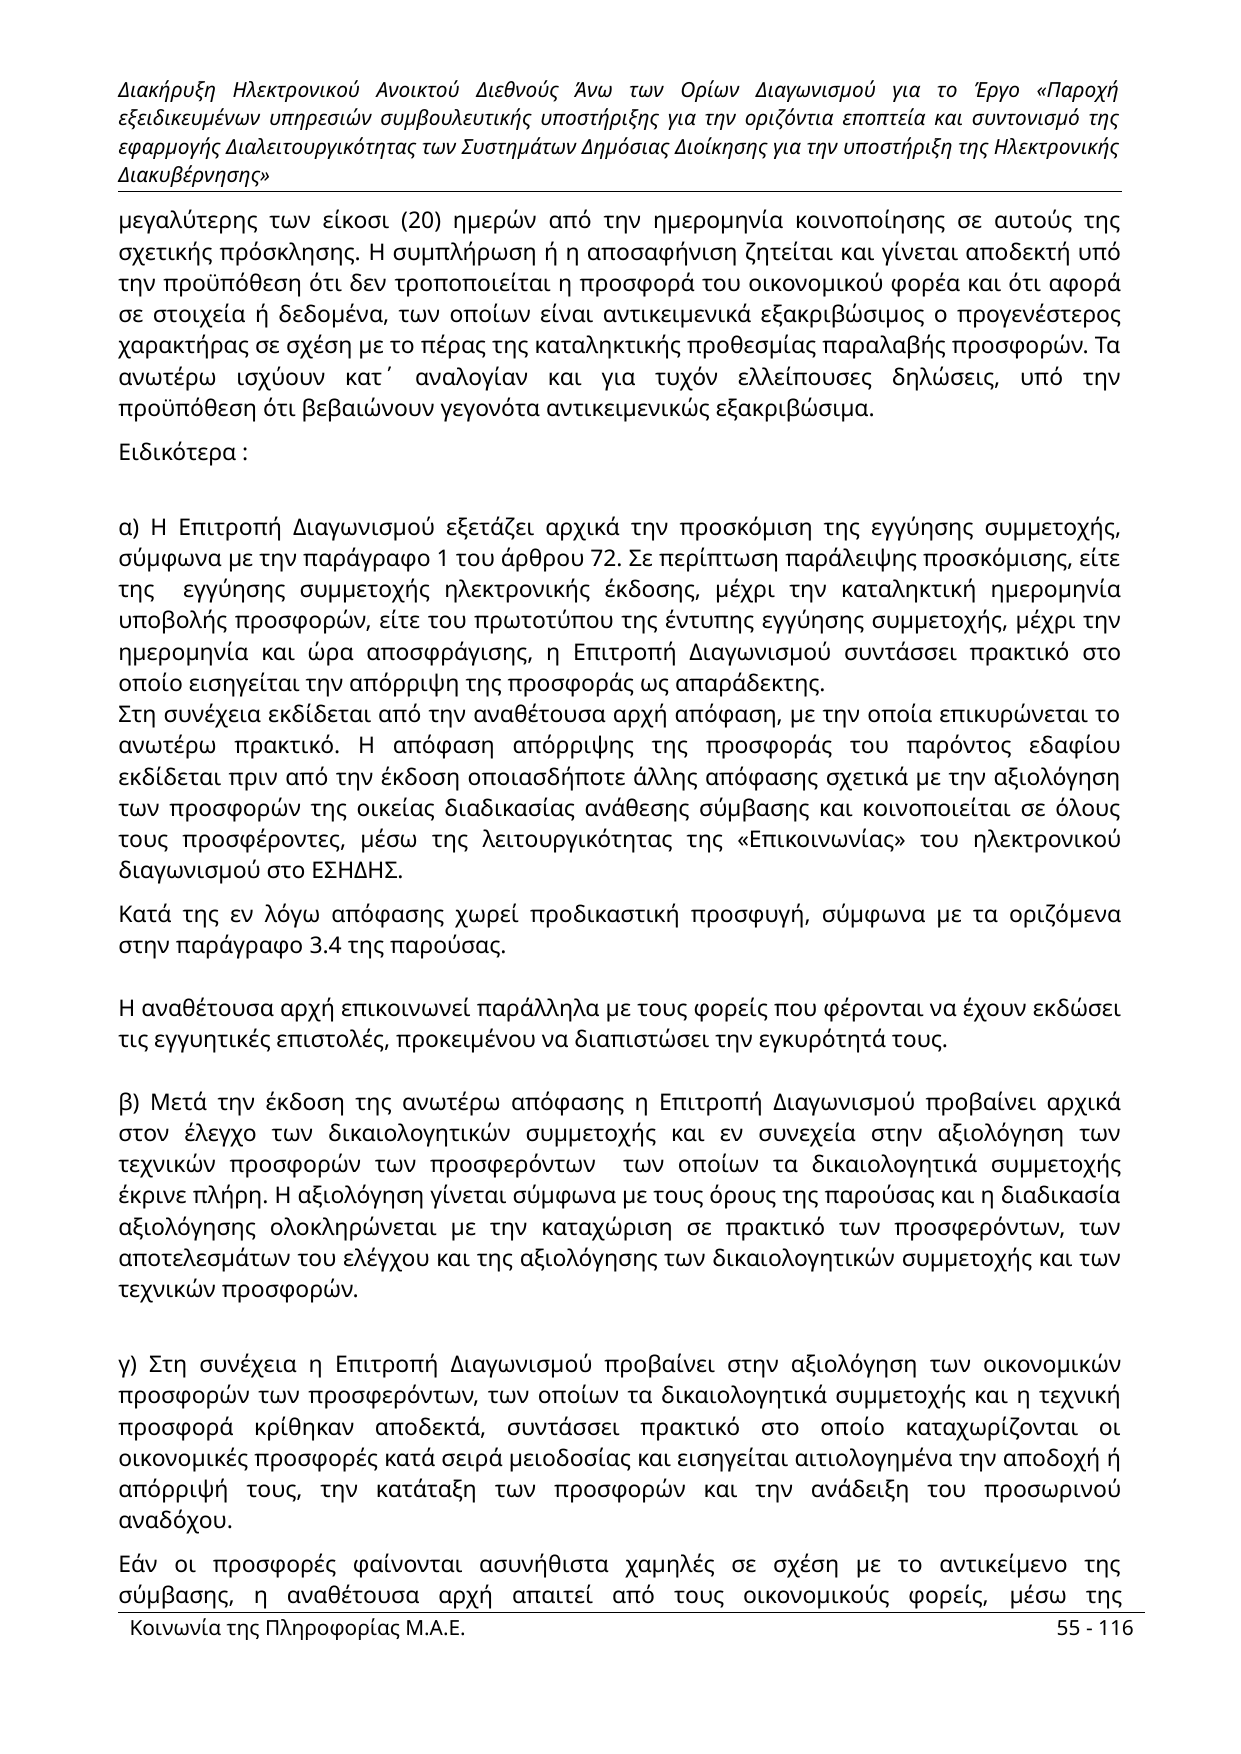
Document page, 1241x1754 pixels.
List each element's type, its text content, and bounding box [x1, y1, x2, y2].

text γ) Στη συνέχεια η Επιτροπή Διαγωνισμού προβαίνει στην αξιολόγηση των οικονομικών προσφορών των προσφερόντων, των οποίων τα δικαιολογητικά συμμετοχής και η τεχνική προσφορά κρίθηκαν αποδεκτά, συντάσσει πρακτικό στο οποίο καταχωρίζονται οι οικονομικές προσφορές κατά σειρά μειοδοσίας και εισηγείται αιτιολογημένα την αποδοχή ή απόρριψή τους, την κατάταξη των προσφορών και την ανάδειξη του προσωρινού αναδόχου. [118, 1348, 1122, 1536]
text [118, 1548, 1122, 1611]
text Στη συνέχεια εκδίδεται από την αναθέτουσα αρχή απόφαση, με την οποία επικυρώνεται το ανωτέρω πρακτικό. Η απόφαση απόρριψης της προσφοράς του παρόντος εδαφίου εκδίδεται πριν από την έκδοση οποιασδήποτε άλλης απόφασης σχετικά με την αξιολόγηση των προσφορών της οικείας διαδικασίας ανάθεσης σύμβασης και κοινοποιείται σε όλους τους προσφέροντες, μέσω της λειτουργικότητας της «Επικοινωνίας» του ηλεκτρονικού διαγωνισμού στο ΕΣΗΔΗΣ. [118, 698, 1122, 886]
text β) Μετά την έκδοση της ανωτέρω απόφασης η Επιτροπή Διαγωνισμού προβαίνει αρχικά στον έλεγχο των δικαιολογητικών συμμετοχής και εν συνεχεία στην αξιολόγηση των τεχνικών προσφορών των προσφερόντων των οποίων τα δικαιολογητικά συμμετοχής έκρινε πλήρη. Η αξιολόγηση γίνεται σύμφωνα με τους όρους της παρούσας και η διαδικασία αξιολόγησης ολοκληρώνεται με την καταχώριση σε πρακτικό των προσφερόντων, των αποτελεσμάτων του ελέγχου και της αξιολόγησης των δικαιολογητικών συμμετοχής και των τεχνικών προσφορών. [118, 1086, 1122, 1304]
text Ειδικότερα : [118, 436, 1122, 467]
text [118, 204, 1122, 423]
text Κατά της εν λόγω απόφασης χωρεί προδικαστική προσφυγή, σύμφωνα με τα οριζόμενα στην παράγραφο 3.4 της παρούσας. [118, 898, 1122, 961]
text α) Η Επιτροπή Διαγωνισμού εξετάζει αρχικά την προσκόμιση της εγγύησης συμμετοχής, σύμφωνα με την παράγραφο 1 του άρθρου 72. Σε περίπτωση παράλειψης προσκόμισης, είτε της εγγύησης συμμετοχής ηλεκτρονικής έκδοσης, μέχρι την καταληκτική ημερομηνία υποβολής προσφορών, είτε του πρωτοτύπου της έντυπης εγγύησης συμμετοχής, μέχρι την ημερομηνία και ώρα αποσφράγισης, η Επιτροπή Διαγωνισμού συντάσσει πρακτικό στο οποίο εισηγείται την απόρριψη της προσφοράς ως απαράδεκτης. [118, 511, 1122, 698]
text Η αναθέτουσα αρχή επικοινωνεί παράλληλα με τους φορείς που φέρονται να έχουν εκδώσει τις εγγυητικές επιστολές, προκειμένου να διαπιστώσει την εγκυρότητά τους. [118, 992, 1122, 1054]
